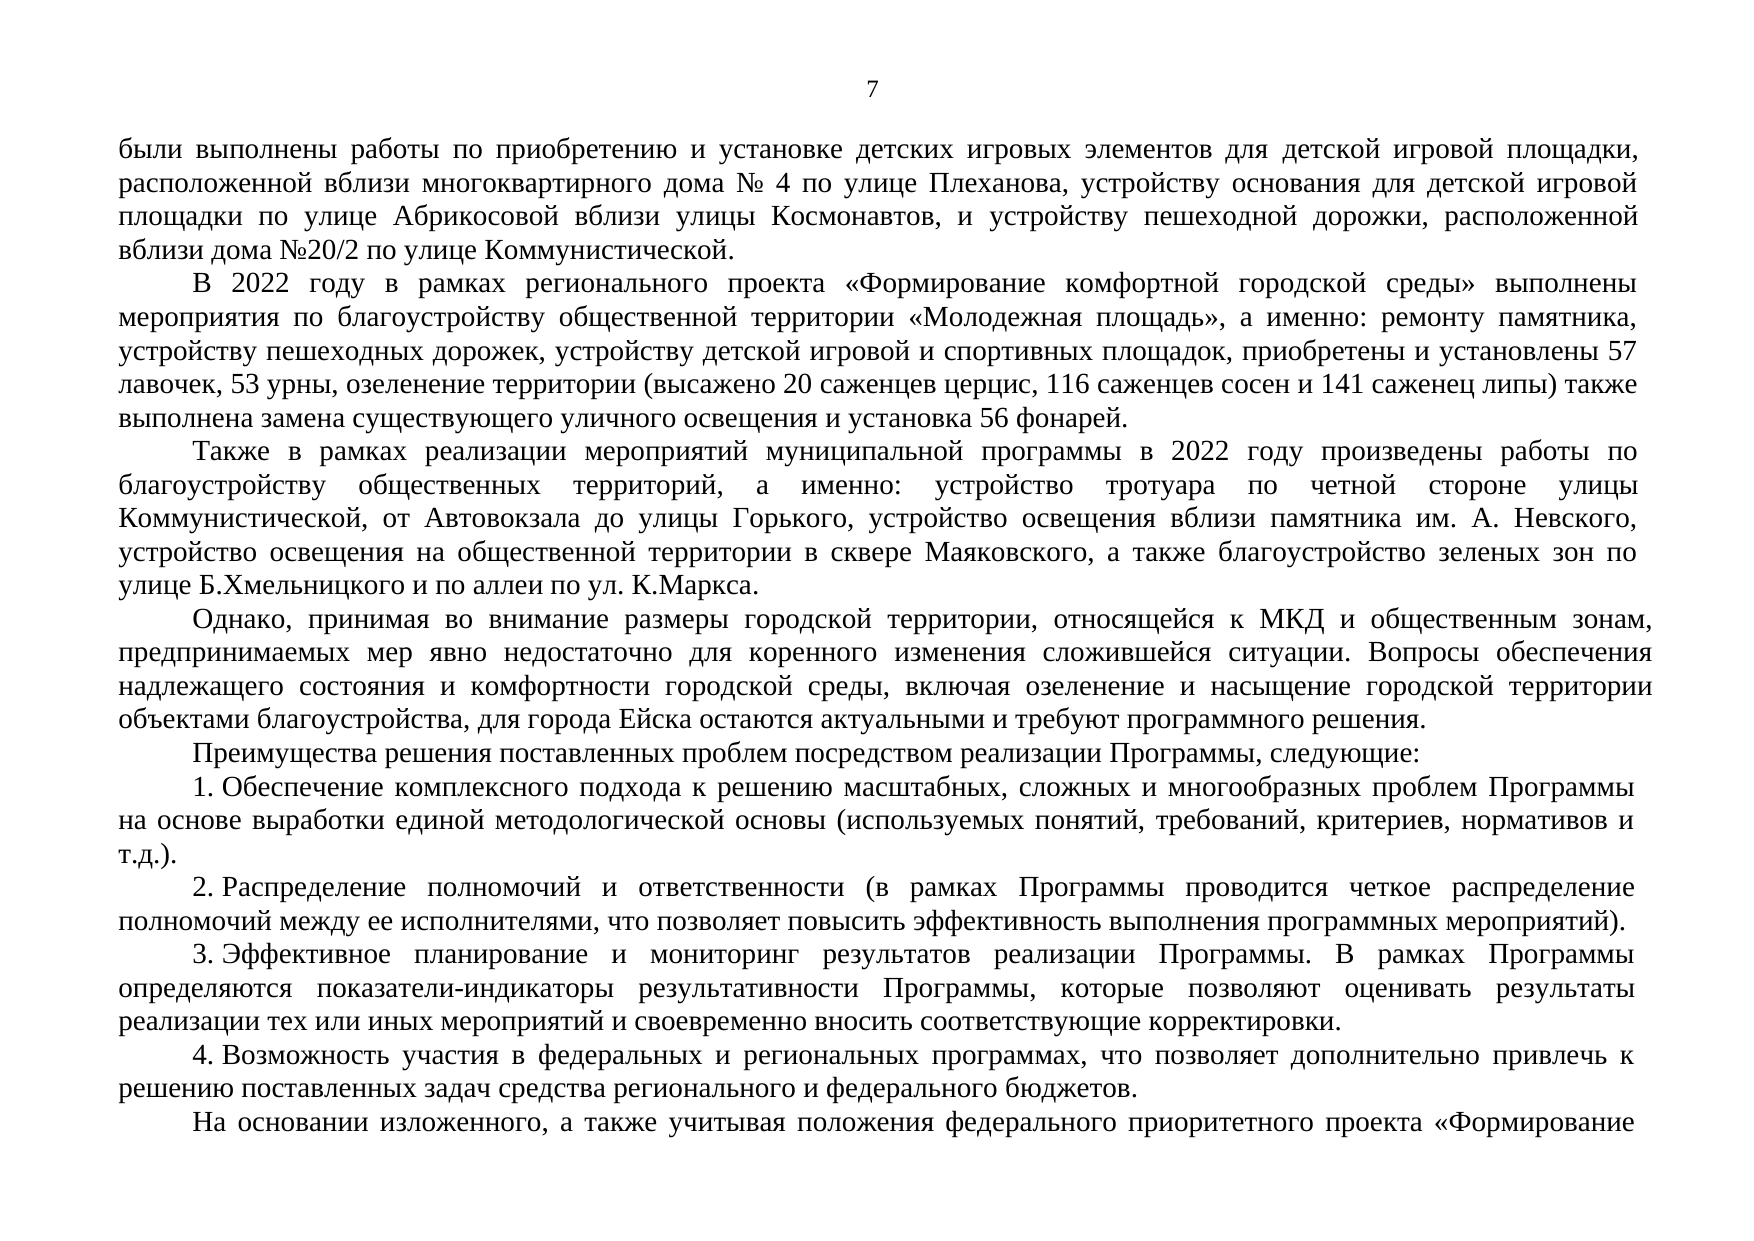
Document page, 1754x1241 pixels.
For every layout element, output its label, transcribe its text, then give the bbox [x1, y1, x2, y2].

text Однако, принимая во внимание размеры городской территории, относящейся к МКД и общественным зонам, предпринимаемых мер явно недостаточно для коренного изменения сложившейся ситуации. Вопросы обеспечения надлежащего состояния и комфортности городской среды, включая озеленение и насыщение городской территории объектами благоустройства, для города Ейска остаются актуальными и требуют программного решения. [118, 601, 1654, 735]
list Возможность участия в федеральных и региональных программах, что позволяет дополнительно привлечь к решению поставленных задач средства регионального и федерального бюджетов. [118, 1037, 1636, 1104]
text Преимущества решения поставленных проблем посредством реализации Программы, следующие: [118, 735, 1636, 769]
list Распределение полномочий и ответственности (в рамках Программы проводится четкое распределение полномочий между ее исполнителями, что позволяет повысить эффективность выполнения программных мероприятий). [118, 869, 1636, 936]
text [118, 1104, 1636, 1138]
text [118, 131, 1639, 266]
text В 2022 году в рамках регионального проекта «Формирование комфортной городской среды» выполнены мероприятия по благоустройству общественной территории «Молодежная площадь», а именно: ремонту памятника, устройству пешеходных дорожек, устройству детской игровой и спортивных площадок, приобретены и установлены 57 лавочек, 53 урны, озеленение территории (высажено 20 саженцев церцис, 116 саженцев сосен и 141 саженец липы) также выполнена замена существующего уличного освещения и установка 56 фонарей. [118, 266, 1639, 433]
text Также в рамках реализации мероприятий муниципальной программы в 2022 году произведены работы по благоустройству общественных территорий, а именно: устройство тротуара по четной стороне улицы Коммунистической, от Автовокзала до улицы Горького, устройство освещения вблизи памятника им. А. Невского, устройство освещения на общественной территории в сквере Маяковского, а также благоустройство зеленых зон по улице Б.Хмельницкого и по аллеи по ул. К.Маркса. [118, 433, 1639, 601]
list Эффективное планирование и мониторинг результатов реализации Программы. В рамках Программы определяются показатели-индикаторы результативности Программы, которые позволяют оценивать результаты реализации тех или иных мероприятий и своевременно вносить соответствующие корректировки. [118, 936, 1636, 1037]
list Обеспечение комплексного подхода к решению масштабных, сложных и многообразных проблем Программы на основе выработки единой методологической основы (используемых понятий, требований, критериев, нормативов и т.д.). [118, 769, 1636, 869]
